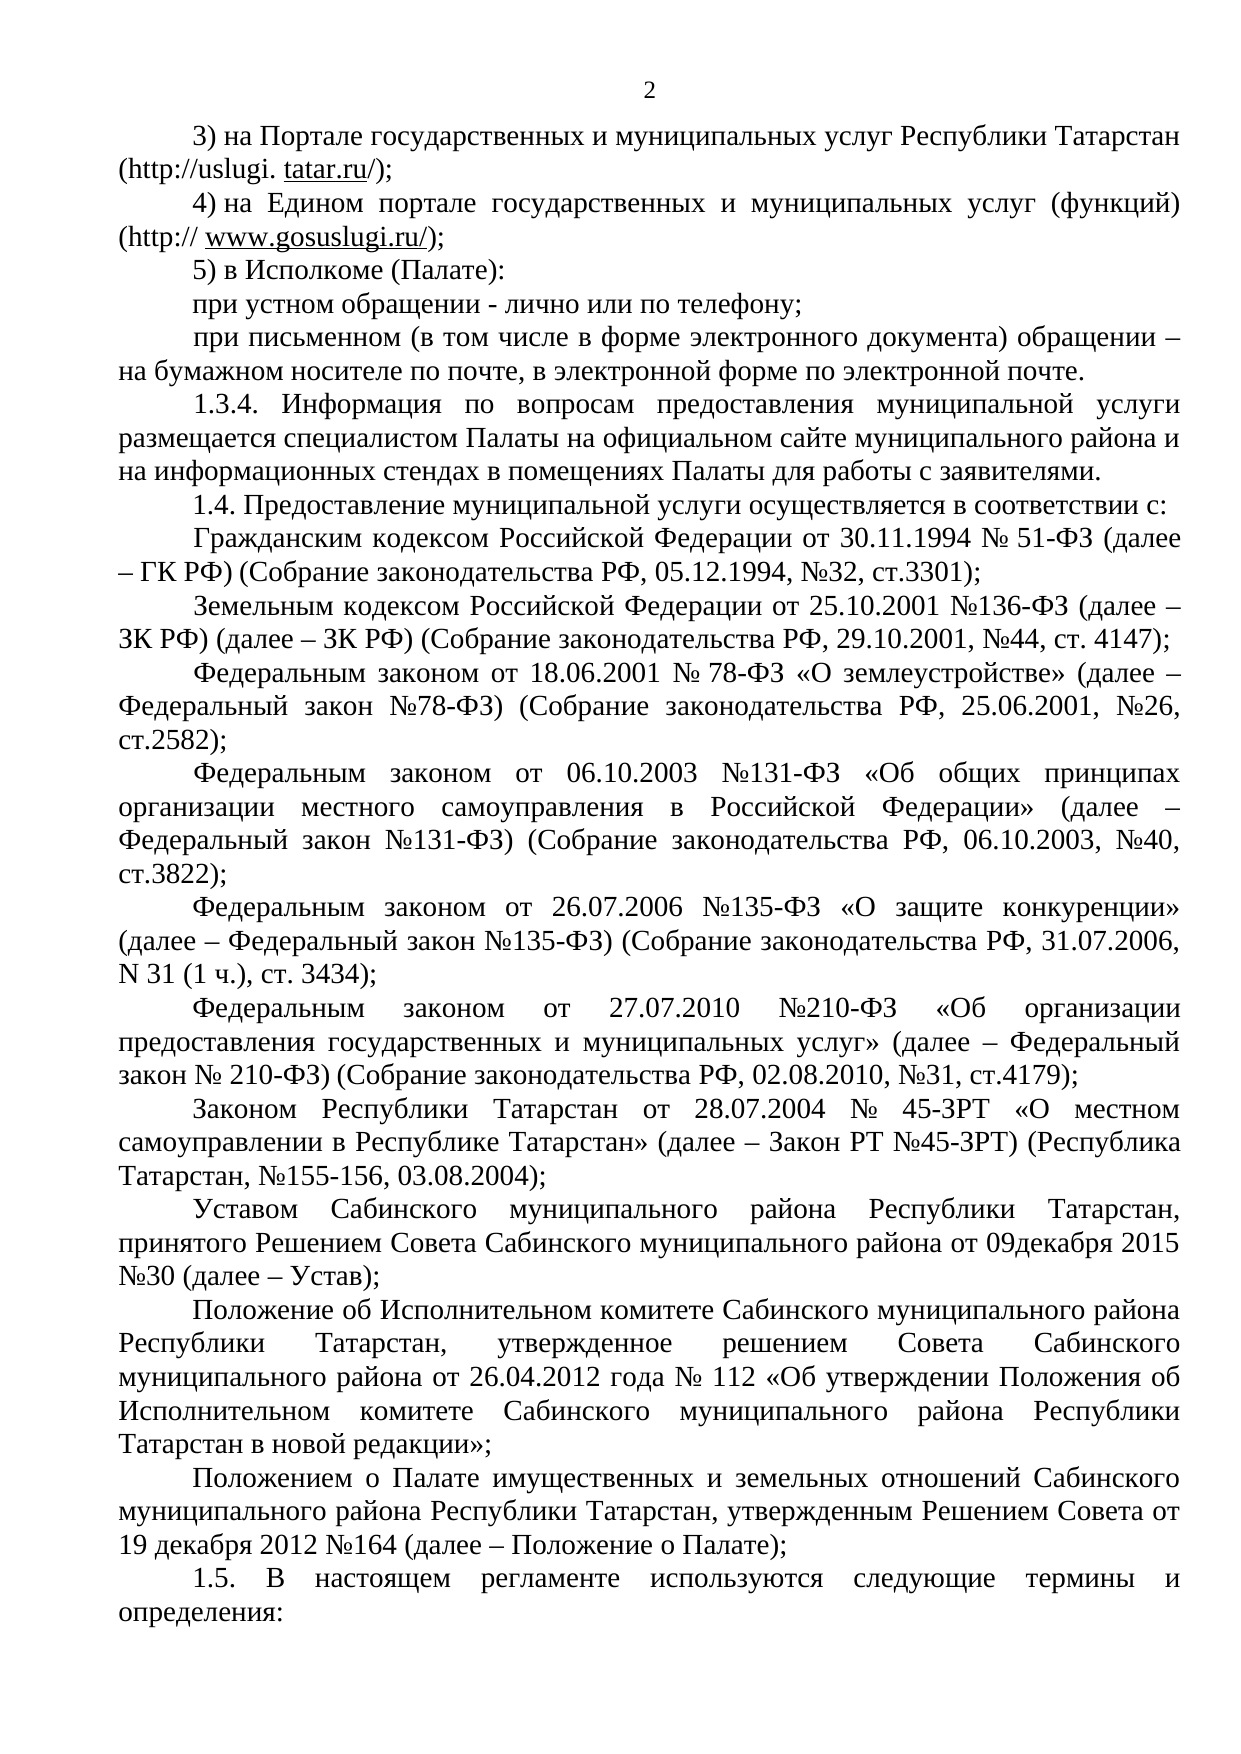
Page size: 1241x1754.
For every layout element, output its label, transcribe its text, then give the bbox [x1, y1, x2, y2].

text 1.4. Предоставление муниципальной услуги осуществляется в соответствии с: [118, 487, 1181, 521]
text 3) на Портале государственных и муниципальных услуг Республики Татарстан (http://uslugi. tatar.ru/); [118, 118, 1181, 185]
text Положением о Палате имущественных и земельных отношений Сабинского муниципального района Республики Татарстан, утвержденным Решением Совета от 19 декабря 2012 №164 (далее – Положение о Палате); [118, 1460, 1181, 1560]
text 4) на Едином портале государственных и муниципальных услуг (функций) (http:// www.gosuslugi.ru/); [118, 185, 1181, 252]
text Федеральным законом от 06.10.2003 №131-ФЗ «Об общих принципах организации местного самоуправления в Российской Федерации» (далее – Федеральный закон №131-ФЗ) (Собрание законодательства РФ, 06.10.2003, №40, ст.3822); [118, 755, 1181, 889]
text при устном обращении - лично или по телефону; [118, 286, 1181, 319]
text Положение об Исполнительном комитете Сабинского муниципального района Республики Татарстан, утвержденное решением Совета Сабинского муниципального района от 26.04.2012 года № 112 «Об утверждении Положения об Исполнительном комитете Сабинского муниципального района Республики Татарстан в новой редакции»; [118, 1292, 1181, 1460]
text Гражданским кодексом Российской Федерации от 30.11.1994 № 51-ФЗ (далее – ГК РФ) (Собрание законодательства РФ, 05.12.1994, №32, ст.3301); [118, 521, 1181, 588]
text Федеральным законом от 26.07.2006 №135-ФЗ «О защите конкуренции» (далее – Федеральный закон №135-ФЗ) (Собрание законодательства РФ, 31.07.2006, N 31 (1 ч.), ст. 3434); [118, 889, 1181, 990]
text Законом Республики Татарстан от 28.07.2004 № 45-ЗРТ «О местном самоуправлении в Республике Татарстан» (далее – Закон РТ №45-ЗРТ) (Республика Татарстан, №155-156, 03.08.2004); [118, 1091, 1181, 1191]
text 5) в Исполкоме (Палате): [118, 252, 1181, 286]
text Земельным кодексом Российской Федерации от 25.10.2001 №136-ФЗ (далее – ЗК РФ) (далее – ЗК РФ) (Собрание законодательства РФ, 29.10.2001, №44, ст. 4147); [118, 588, 1181, 655]
text 1.3.4. Информация по вопросам предоставления муниципальной услуги размещается специалистом Палаты на официальном сайте муниципального района и на информационных стендах в помещениях Палаты для работы с заявителями. [118, 386, 1181, 487]
text Уставом Сабинского муниципального района Республики Татарстан, принятого Решением Совета Сабинского муниципального района от 09декабря 2015 №30 (далее – Устав); [118, 1191, 1181, 1292]
text при письменном (в том числе в форме электронного документа) обращении – на бумажном носителе по почте, в электронной форме по электронной почте. [118, 319, 1181, 386]
text Федеральным законом от 27.07.2010 №210-ФЗ «Об организации предоставления государственных и муниципальных услуг» (далее – Федеральный закон № 210-ФЗ) (Собрание законодательства РФ, 02.08.2010, №31, ст.4179); [118, 990, 1181, 1091]
text Федеральным законом от 18.06.2001 № 78-ФЗ «О землеустройстве» (далее – Федеральный закон №78-ФЗ) (Собрание законодательства РФ, 25.06.2001, №26, ст.2582); [118, 655, 1181, 755]
text 1.5. В настоящем регламенте используются следующие термины и определения: [118, 1560, 1181, 1627]
